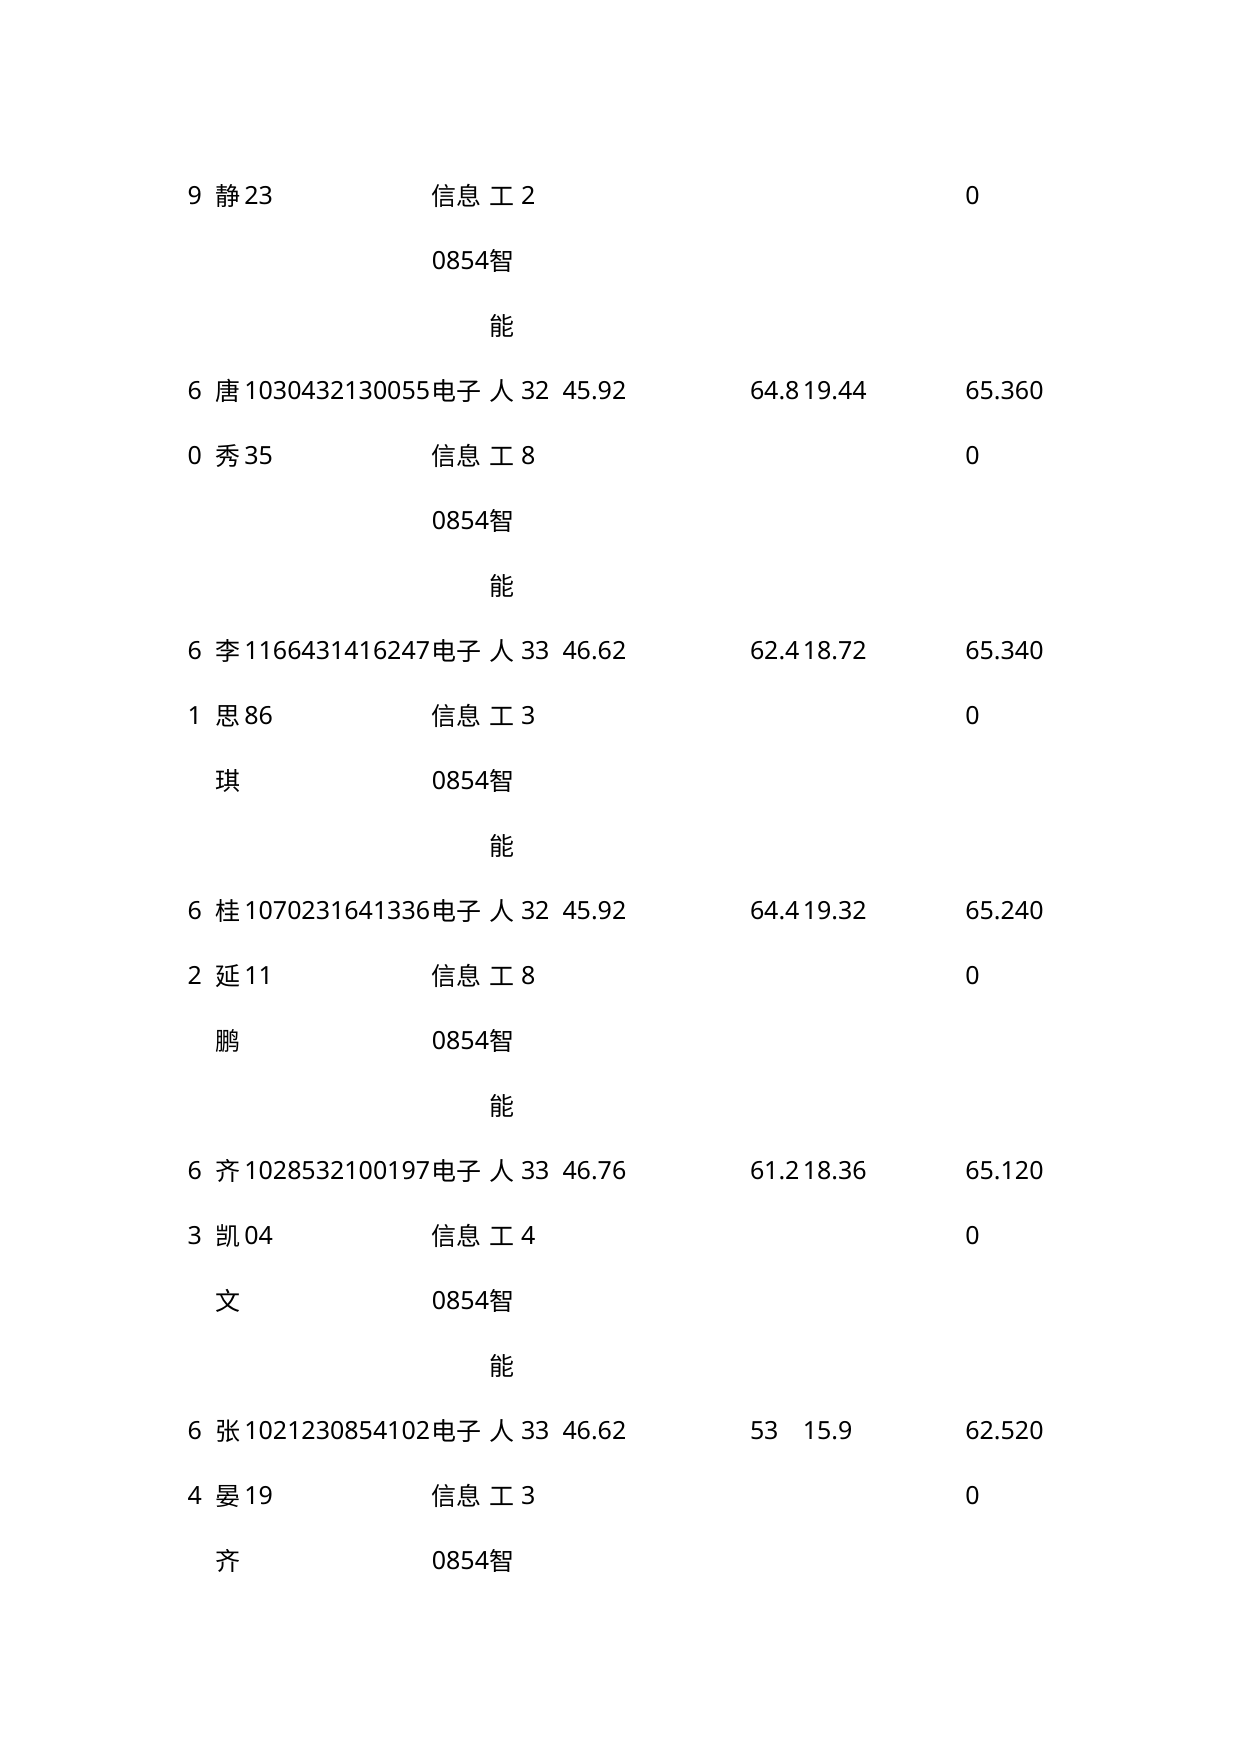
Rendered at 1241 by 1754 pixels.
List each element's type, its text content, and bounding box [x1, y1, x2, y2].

table_cell 全日制 非全日制 [188, 162, 1053, 1592]
